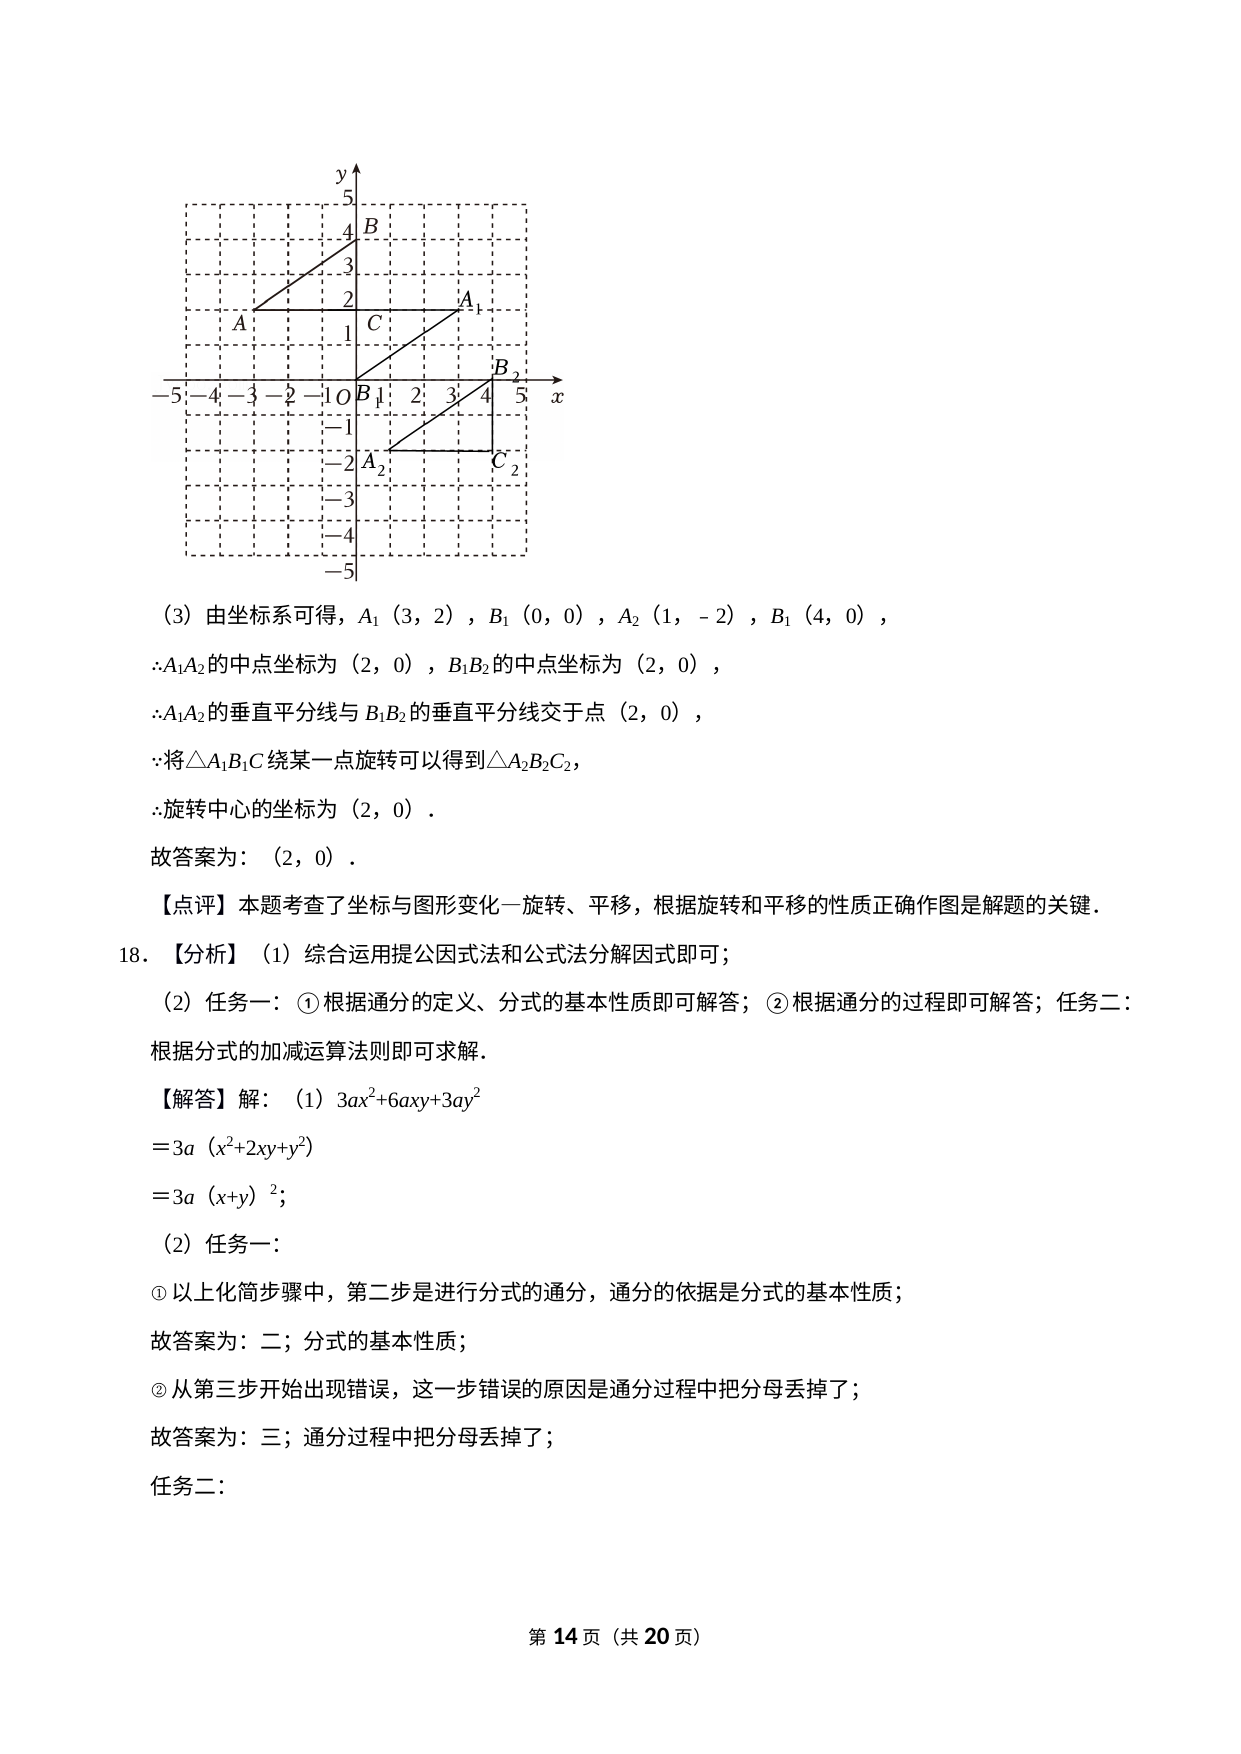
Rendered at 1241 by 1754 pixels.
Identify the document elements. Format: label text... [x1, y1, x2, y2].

text ＝3a（x+y）2； [151, 1178, 1122, 1211]
text ①以上化简步骤中，第二步是进行分式的通分，通分的依据是分式的基本性质； [151, 1275, 1122, 1307]
text ②从第三步开始出现错误，这一步错误的原因是通分过程中把分母丢掉了； [151, 1372, 1122, 1404]
text 18．【分析】（1）综合运用提公因式法和公式法分解因式即可； [118, 936, 1122, 969]
text ∵将△A1B1C绕某一点旋转可以得到△A2B2C2， [151, 743, 1122, 775]
text 【点评】本题考查了坐标与图形变化—旋转、平移，根据旋转和平移的性质正确作图是解题的关键． [151, 888, 1122, 920]
text （2）任务一：①根据通分的定义、分式的基本性质即可解答；②根据通分的过程即可解答；任务二：根据分式的加减运算法则即可求解． [151, 984, 1122, 1066]
text 【解答】解：（1）3ax2+6axy+3ay2 [151, 1082, 1122, 1114]
text 故答案为：二；分式的基本性质； [151, 1323, 1122, 1356]
text ∴A1A2的中点坐标为（2，0），B1B2的中点坐标为（2，0）， [151, 646, 1122, 679]
text （3）由坐标系可得，A1（3，2），B1（0，0），A2（1，﹣2），B1（4，0）， [151, 598, 1122, 630]
text 任务二： [151, 1468, 1122, 1501]
text ∴旋转中心的坐标为（2，0）． [151, 791, 1122, 824]
text 故答案为：三；通分过程中把分母丢掉了； [151, 1420, 1122, 1452]
text ＝3a（x2+2xy+y2） [151, 1130, 1122, 1162]
text （2）任务一： [151, 1227, 1122, 1259]
text 故答案为：（2，0）． [151, 839, 1122, 872]
text ∴A1A2的垂直平分线与B1B2的垂直平分线交于点（2，0）， [151, 694, 1122, 727]
